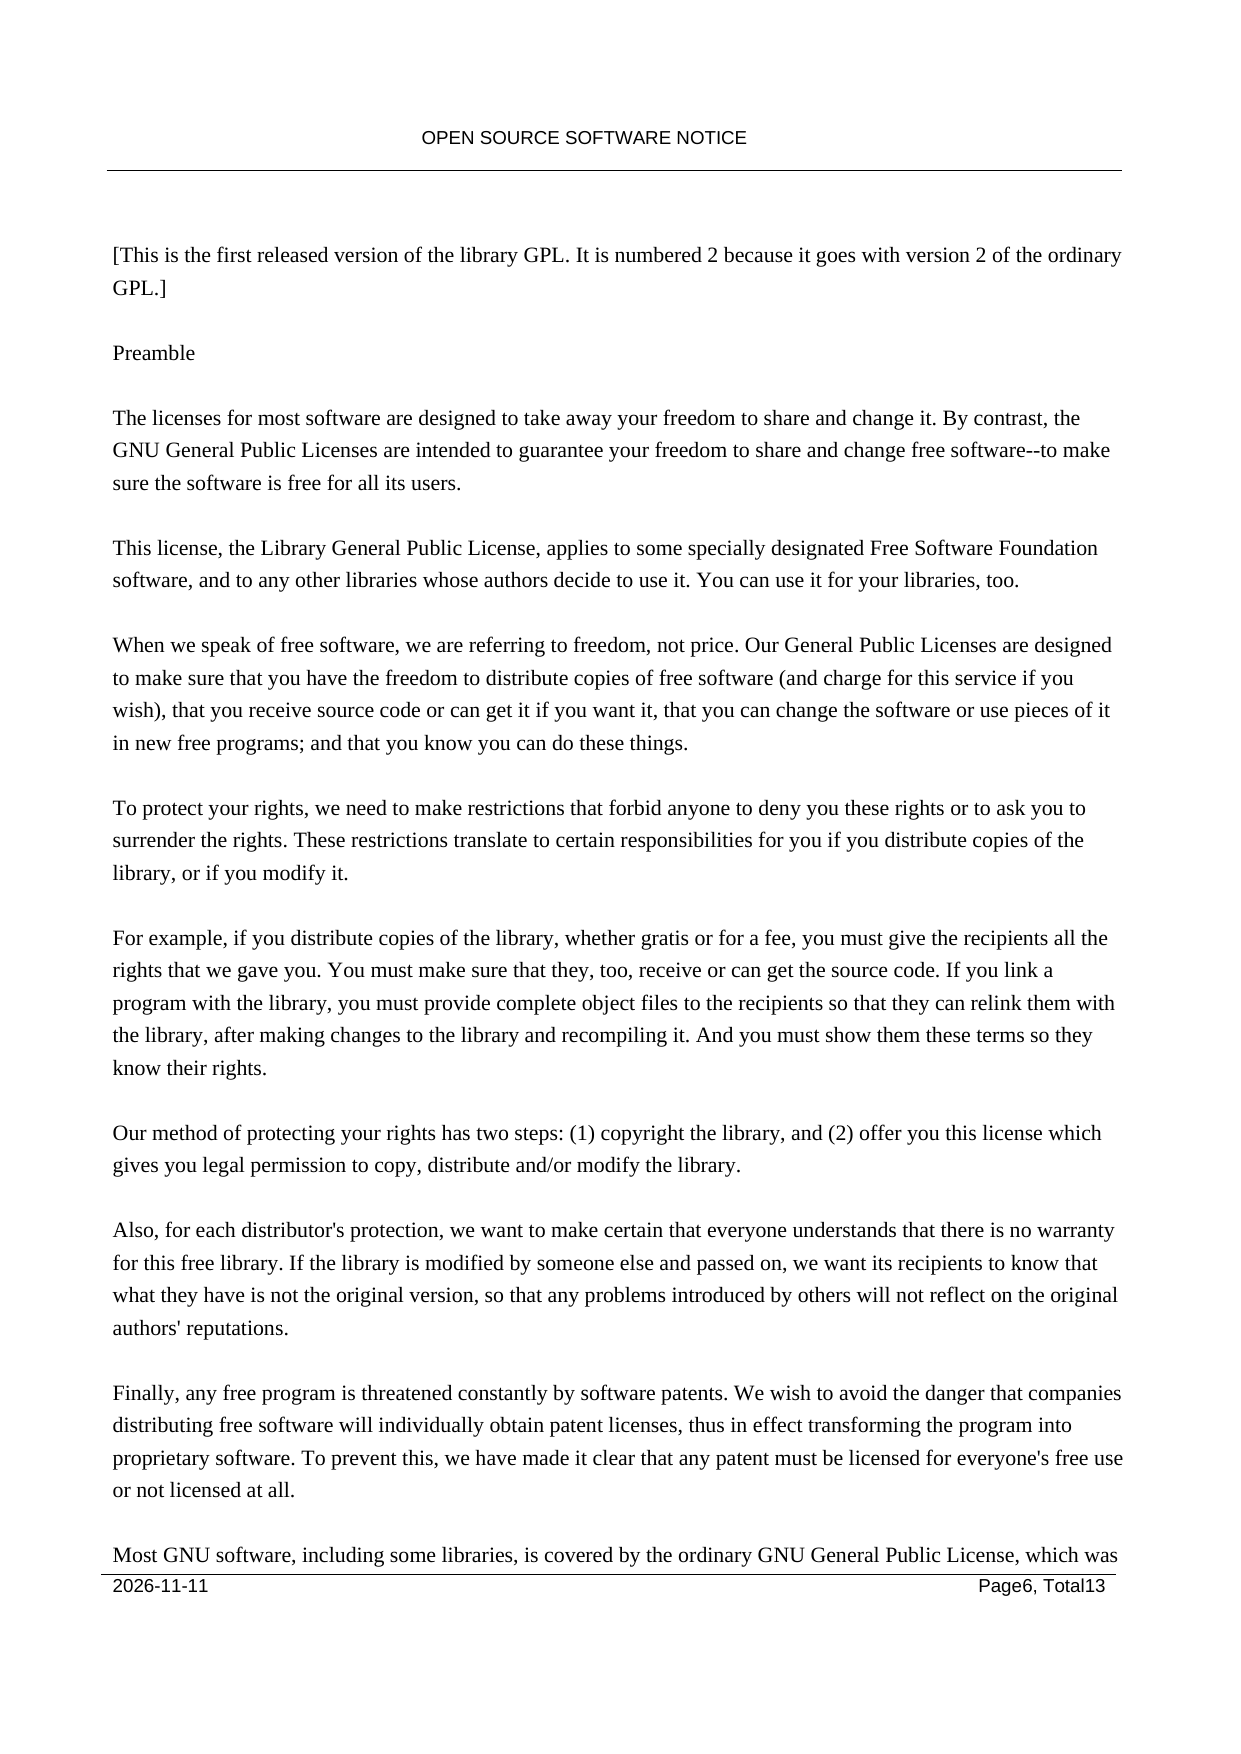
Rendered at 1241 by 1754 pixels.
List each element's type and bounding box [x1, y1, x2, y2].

text [112, 206, 1128, 1571]
